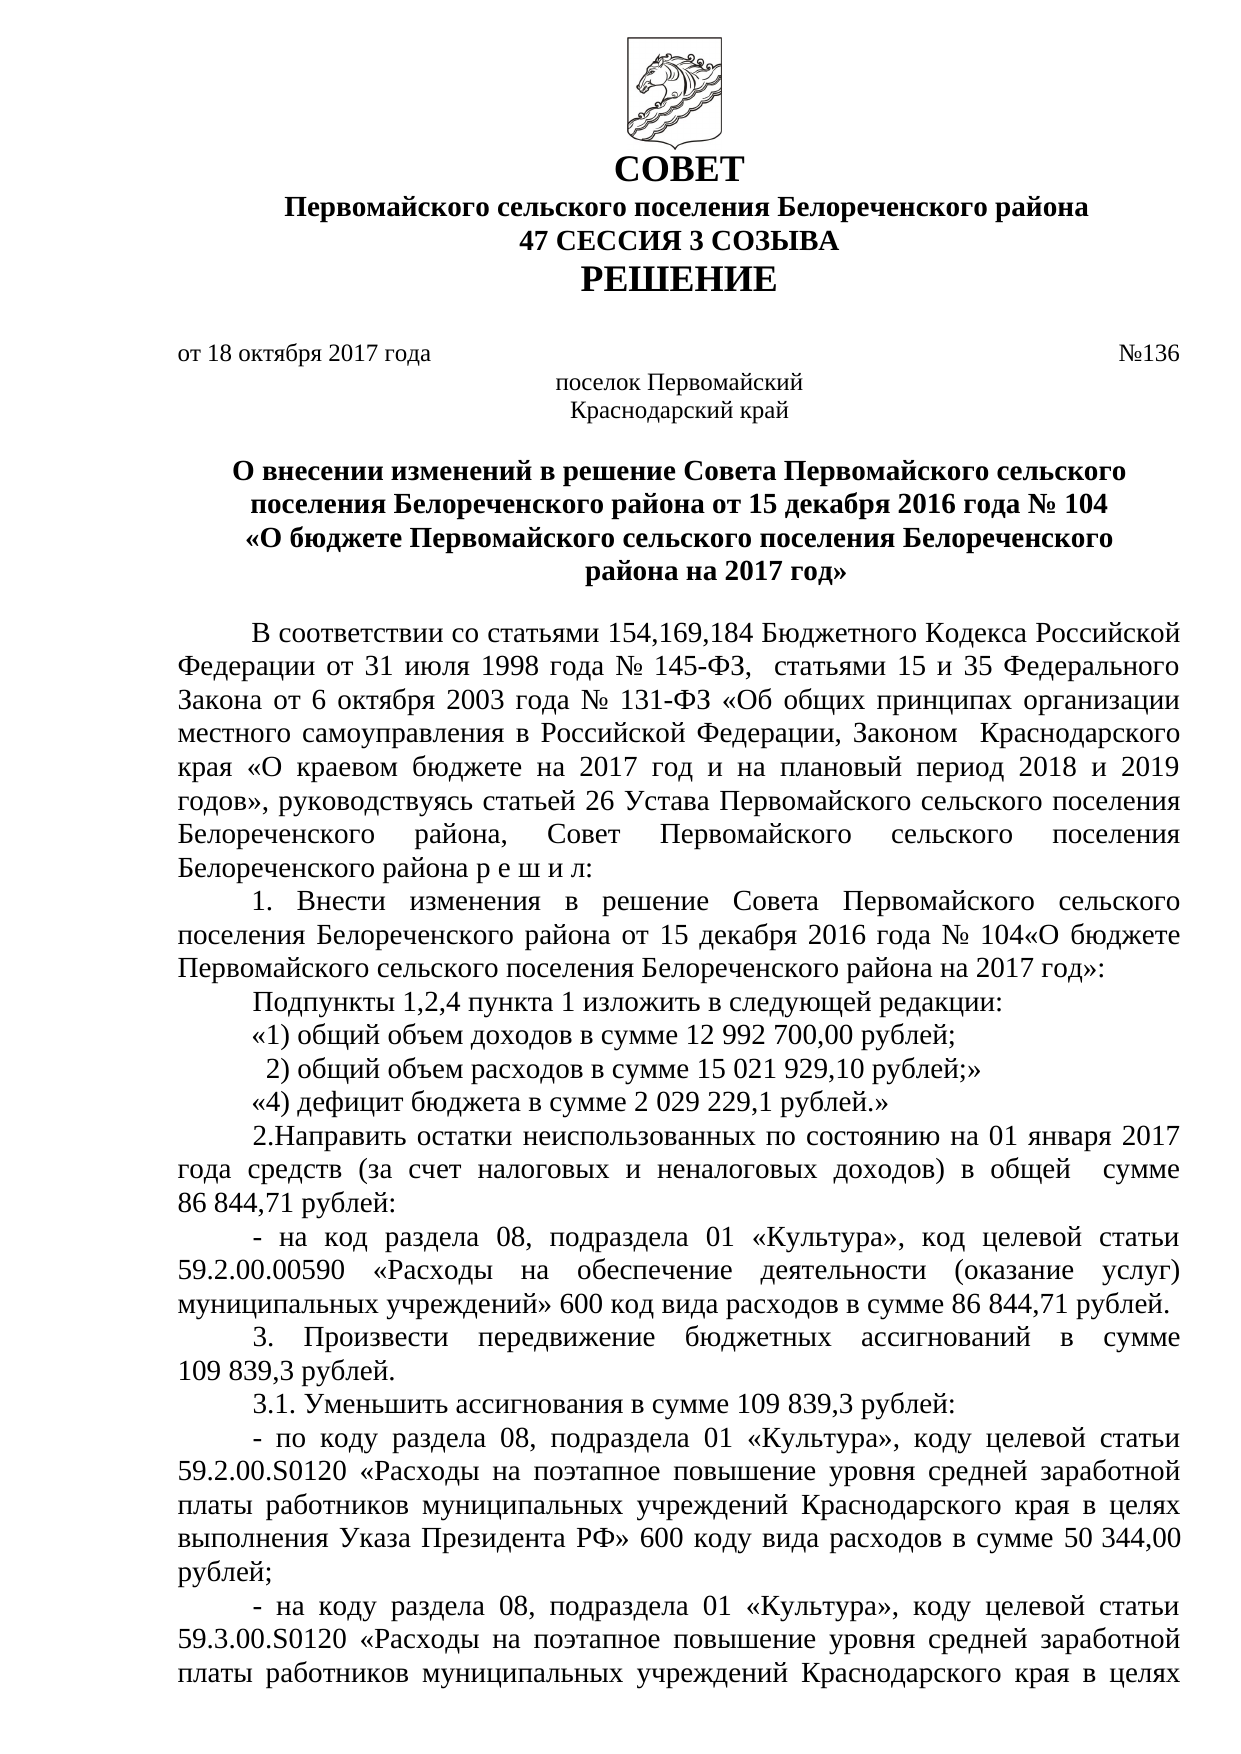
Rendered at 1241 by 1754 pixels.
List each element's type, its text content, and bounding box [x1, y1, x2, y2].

text «4) дефицит бюджета в сумме 2 029 229,1 рублей.» [177, 1084, 1181, 1118]
text 47 СЕССИЯ 3 СОЗЫВА [177, 223, 1181, 256]
text 3. Произвести передвижение бюджетных ассигнований в сумме 109 839,3 рублей. [177, 1319, 1181, 1386]
text от 18 октября 2017 года №136 [177, 338, 1181, 367]
subtitle В соответствии со статьями 154,169,184 Бюджетного Кодекса Российской Федерации от 31 июля 1998 года № 145-ФЗ, статьями 15 и 35 Федерального Закона от 6 октября 2003 года № 131-ФЗ «Об общих принципах организации местного самоуправления в Российской Федерации, Законом Краснодарского края «О краевом бюджете на 2017 год и на плановый период 2018 и 2019 годов», руководствуясь статьей 26 Устава Первомайского сельского поселения Белореченского района, Совет Первомайского сельского поселения Белореченского района р е ш и л: [177, 615, 1181, 883]
text СОВЕТ [177, 146, 1181, 189]
text - по коду раздела 08, подраздела 01 «Культура», коду целевой статьи 59.2.00.S0120 «Расходы на поэтапное повышение уровня средней заработной платы работников муниципальных учреждений Краснодарского края в целях выполнения Указа Президента РФ» 600 коду вида расходов в сумме 50 344,00 рублей; [177, 1420, 1181, 1588]
text Краснодарский край [177, 395, 1181, 424]
picture [627, 37, 722, 150]
text Первомайского сельского поселения Белореченского района [177, 189, 1181, 223]
text «1) общий объем доходов в сумме 12 992 700,00 рублей; [177, 1017, 1181, 1051]
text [177, 1588, 1181, 1688]
text поселок Первомайский [177, 367, 1181, 395]
text - на код раздела 08, подраздела 01 «Культура», код целевой статьи 59.2.00.00590 «Расходы на обеспечение деятельности (оказание услуг) муниципальных учреждений» 600 код вида расходов в сумме 86 844,71 рублей. [177, 1219, 1181, 1319]
subtitle О внесении изменений в решение Совета Первомайского сельского поселения Белореченского района от 15 декабря 2016 года № 104 [177, 453, 1181, 520]
text РЕШЕНИЕ [177, 256, 1181, 299]
text 3.1. Уменьшить ассигнования в сумме 109 839,3 рублей: [177, 1386, 1181, 1420]
text Подпункты 1,2,4 пункта 1 изложить в следующей редакции: [177, 984, 1181, 1017]
text 2.Направить остатки неиспользованных по состоянию на 01 января 2017 года средств (за счет налоговых и неналоговых доходов) в общей сумме 86 844,71 рублей: [177, 1118, 1181, 1219]
text 2) общий объем расходов в сумме 15 021 929,10 рублей;» [177, 1051, 1181, 1084]
subtitle «О бюджете Первомайского сельского поселения Белореченского [177, 520, 1181, 553]
subtitle района на 2017 год» [177, 553, 1181, 587]
text 1. Внести изменения в решение Совета Первомайского сельского поселения Белореченского района от 15 декабря 2016 года № 104«О бюджете Первомайского сельского поселения Белореченского района на 2017 год»: [177, 883, 1181, 984]
